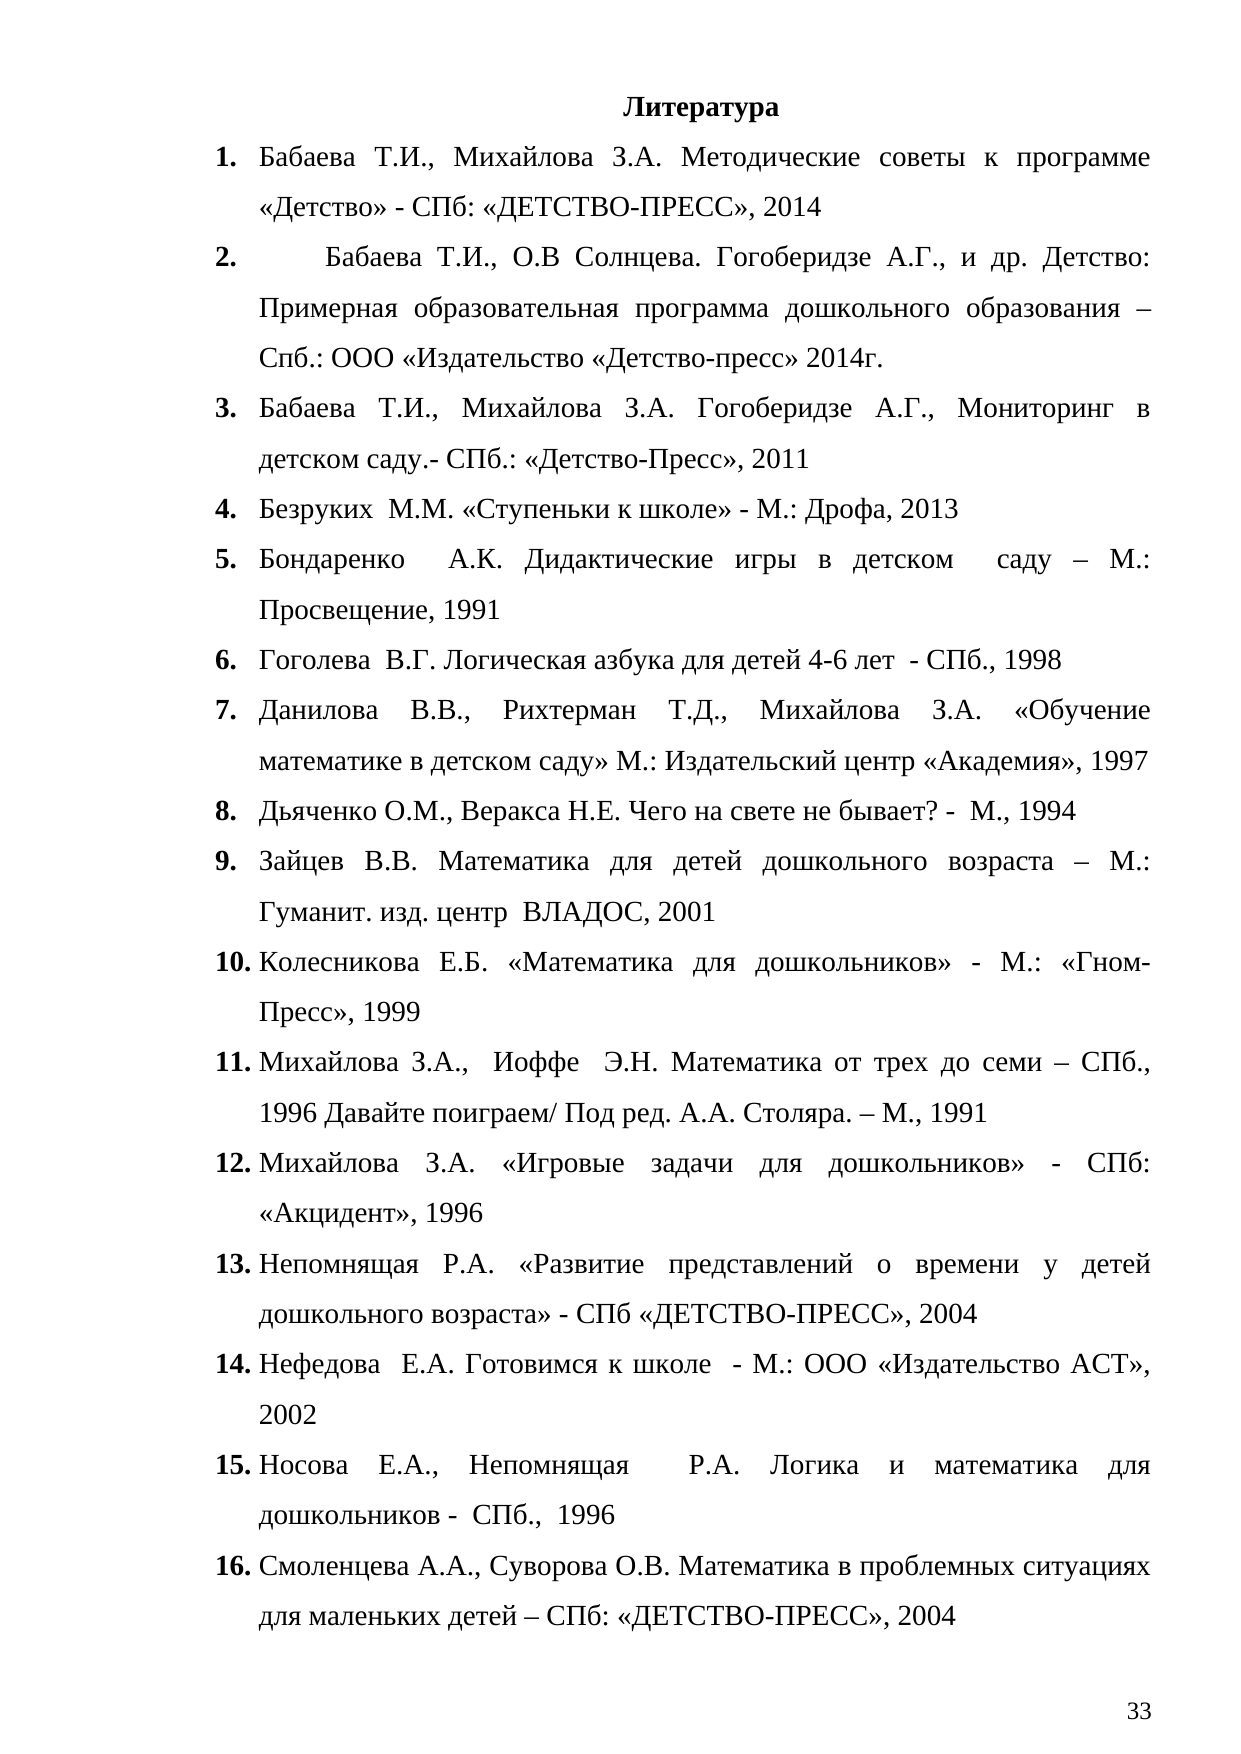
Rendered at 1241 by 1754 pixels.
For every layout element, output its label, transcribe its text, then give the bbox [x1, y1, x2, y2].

list Гоголева В.Г. Логическая азбука для детей 4-6 лет - СПб., 1998 [215, 642, 1152, 676]
list Безруких М.М. «Ступеньки к школе» - М.: Дрофа, 2013 [215, 491, 1152, 525]
list Зайцев В.В. Математика для детей дошкольного возраста – М.: Гуманит. изд. центр ВЛАДОС, 2001 [215, 843, 1152, 927]
list Бабаева Т.И., Михайлова З.А. Гогоберидзе А.Г., Мониторинг в детском саду.- СПб.: «Детство-Пресс», 2011 [215, 391, 1152, 474]
list Смоленцева А.А., Суворова О.В. Математика в проблемных ситуациях для маленьких детей – СПб: «ДЕТСТВО-ПРЕСС», 2004 [215, 1548, 1152, 1632]
list Бондаренко А.К. Дидактические игры в детском саду – М.: Просвещение, 1991 [215, 541, 1152, 625]
list Колесникова Е.Б. «Математика для дошкольников» - М.: «Гном-Пресс», 1999 [215, 944, 1152, 1028]
list Дьяченко О.М., Веракса Н.Е. Чего на свете не бывает? - М., 1994 [215, 793, 1152, 827]
list Михайлова З.А., Иоффе Э.Н. Математика от трех до семи – СПб., 1996 Давайте поиграем/ Под ред. А.А. Столяра. – М., 1991 [215, 1044, 1152, 1128]
list Данилова В.В., Рихтерман Т.Д., Михайлова З.А. «Обучение математике в детском саду» М.: Издательский центр «Академия», 1997 [215, 692, 1152, 776]
list Бабаева Т.И., Михайлова З.А. Методические советы к программе «Детство» - СПб: «ДЕТСТВО-ПРЕСС», 2014 [215, 139, 1152, 223]
list Непомнящая Р.А. «Развитие представлений о времени у детей дошкольного возраста» - СПб «ДЕТСТВО-ПРЕСС», 2004 [215, 1246, 1152, 1330]
list Нефедова Е.А. Готовимся к школе - М.: ООО «Издательство АСТ», 2002 [215, 1346, 1152, 1430]
list Бабаева Т.И., О.В Солнцева. Гогоберидзе А.Г., и др. Детство: Примерная образовательная программа дошкольного образования – Спб.: ООО «Издательство «Детство-пресс» 2014г. [215, 239, 1152, 374]
text Литература [177, 89, 1152, 122]
list Носова Е.А., Непомнящая Р.А. Логика и математика для дошкольников - СПб., 1996 [215, 1447, 1152, 1531]
list Михайлова З.А. «Игровые задачи для дошкольников» - СПб: «Акцидент», 1996 [215, 1145, 1152, 1229]
